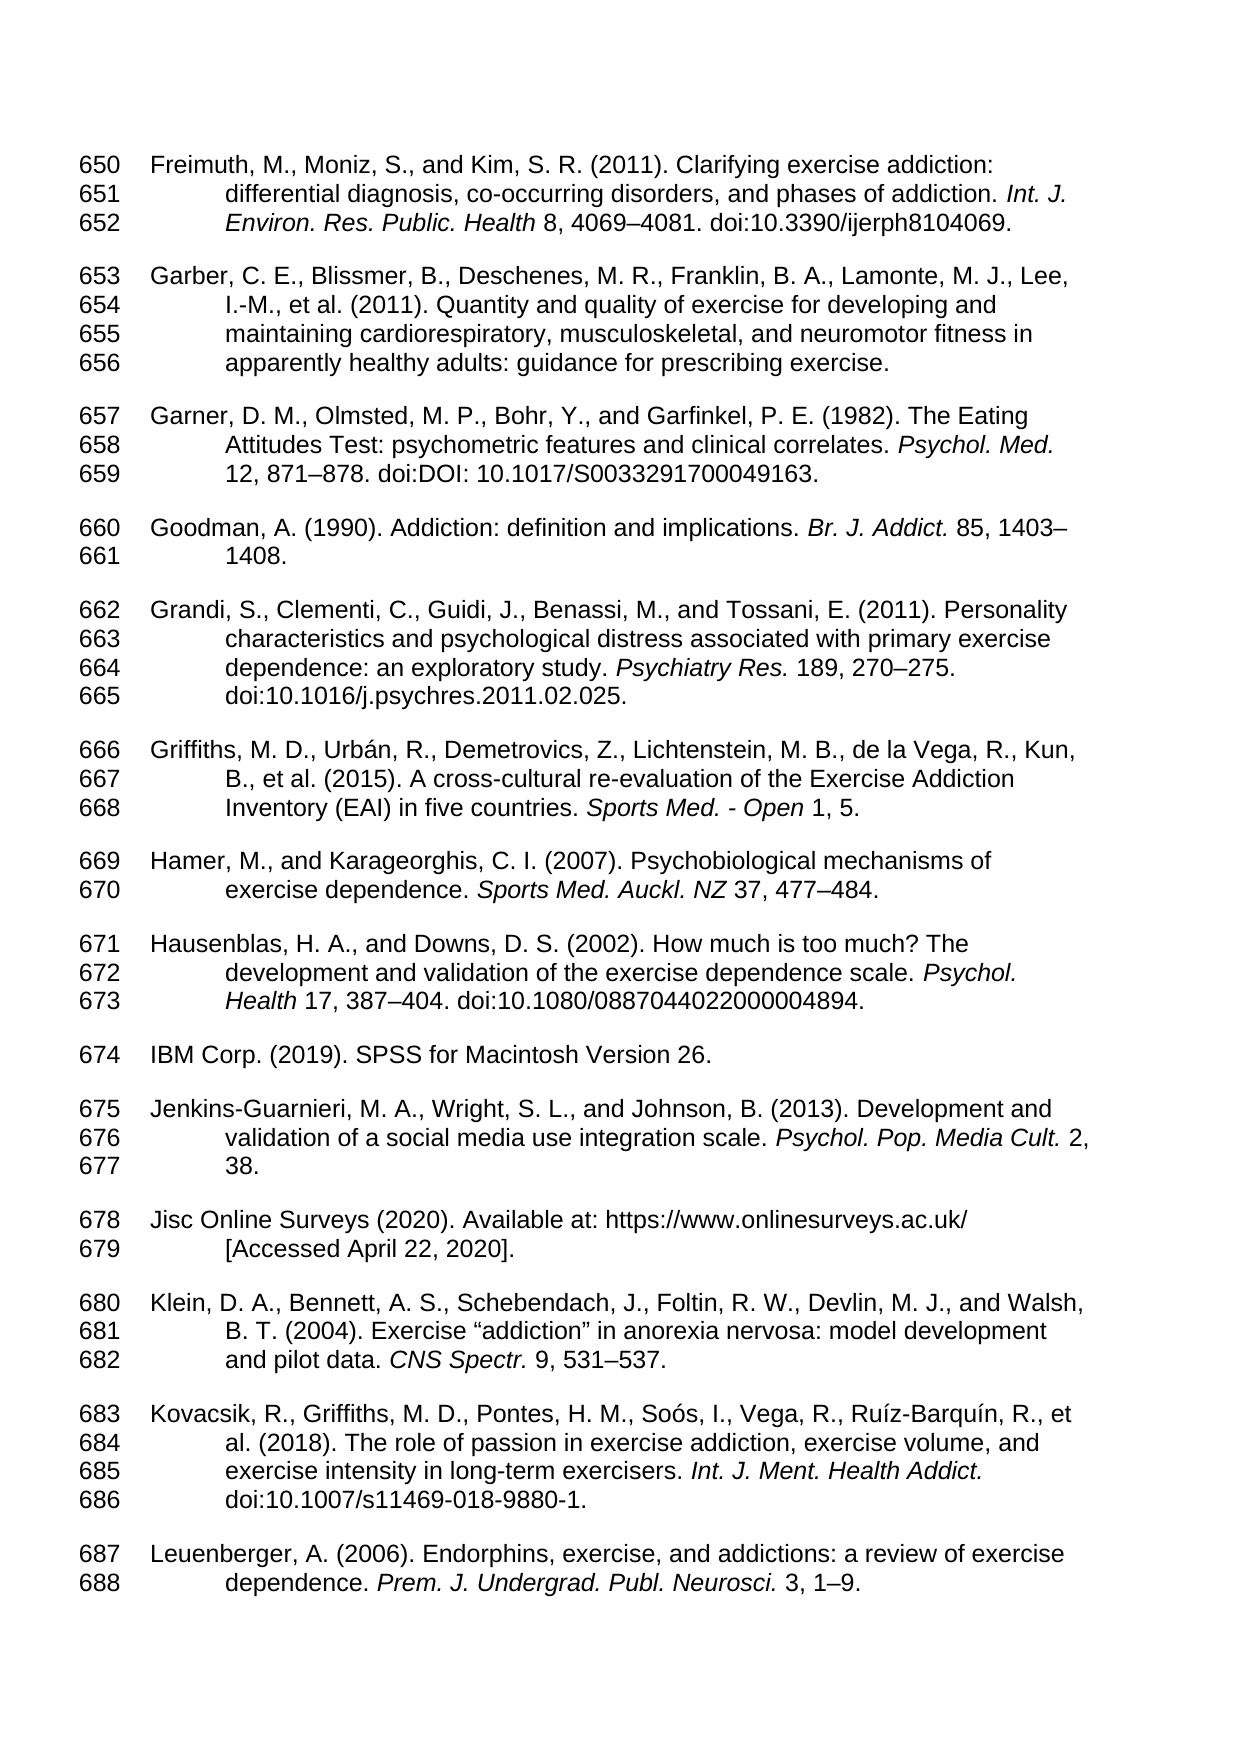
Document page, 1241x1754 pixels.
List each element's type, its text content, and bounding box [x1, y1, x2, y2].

text Kovacsik, R., Griffiths, M. D., Pontes, H. M., Soós, I., Vega, R., Ruíz-Barquín, R., et al. (2018). The role of passion in exercise addiction, exercise volume, and exercise intensity in long-term exercisers. Int. J. Ment. Health Addict. doi:10.1007/s11469-018-9880-1. [150, 1399, 1090, 1514]
text Hamer, M., and Karageorghis, C. I. (2007). Psychobiological mechanisms of exercise dependence. Sports Med. Auckl. NZ 37, 477–484. [150, 846, 1090, 904]
text Jisc Online Surveys (2020). Available at: https://www.onlinesurveys.ac.uk/ [Accessed April 22, 2020]. [150, 1205, 1090, 1262]
text Goodman, A. (1990). Addiction: definition and implications. Br. J. Addict. 85, 1403–1408. [150, 512, 1090, 570]
text Klein, D. A., Bennett, A. S., Schebendach, J., Foltin, R. W., Devlin, M. J., and Walsh, B. T. (2004). Exercise “addiction” in anorexia nervosa: model development and pilot data. CNS Spectr. 9, 531–537. [150, 1287, 1090, 1374]
text Leuenberger, A. (2006). Endorphins, exercise, and addictions: a review of exercise dependence. Prem. J. Undergrad. Publ. Neurosci. 3, 1–9. [150, 1539, 1090, 1596]
text IBM Corp. (2019). SPSS for Macintosh Version 26. [150, 1040, 1090, 1069]
text Garber, C. E., Blissmer, B., Deschenes, M. R., Franklin, B. A., Lamonte, M. J., Lee, I.-M., et al. (2011). Quantity and quality of exercise for developing and maintaining cardiorespiratory, musculoskeletal, and neuromotor fitness in apparently healthy adults: guidance for prescribing exercise. [150, 261, 1090, 376]
text Grandi, S., Clementi, C., Guidi, J., Benassi, M., and Tossani, E. (2011). Personality characteristics and psychological distress associated with primary exercise dependence: an exploratory study. Psychiatry Res. 189, 270–275. doi:10.1016/j.psychres.2011.02.025. [150, 595, 1090, 710]
text Hausenblas, H. A., and Downs, D. S. (2002). How much is too much? The development and validation of the exercise dependence scale. Psychol. Health 17, 387–404. doi:10.1080/0887044022000004894. [150, 929, 1090, 1015]
text Freimuth, M., Moniz, S., and Kim, S. R. (2011). Clarifying exercise addiction: differential diagnosis, co-occurring disorders, and phases of addiction. Int. J. Environ. Res. Public. Health 8, 4069–4081. doi:10.3390/ijerph8104069. [150, 150, 1090, 236]
text Jenkins-Guarnieri, M. A., Wright, S. L., and Johnson, B. (2013). Development and validation of a social media use integration scale. Psychol. Pop. Media Cult. 2, 38. [150, 1094, 1090, 1180]
text Garner, D. M., Olmsted, M. P., Bohr, Y., and Garfinkel, P. E. (1982). The Eating Attitudes Test: psychometric features and clinical correlates. Psychol. Med. 12, 871–878. doi:DOI: 10.1017/S0033291700049163. [150, 401, 1090, 487]
text Griffiths, M. D., Urbán, R., Demetrovics, Z., Lichtenstein, M. B., de la Vega, R., Kun, B., et al. (2015). A cross-cultural re-evaluation of the Exercise Addiction Inventory (EAI) in five countries. Sports Med. - Open 1, 5. [150, 735, 1090, 821]
